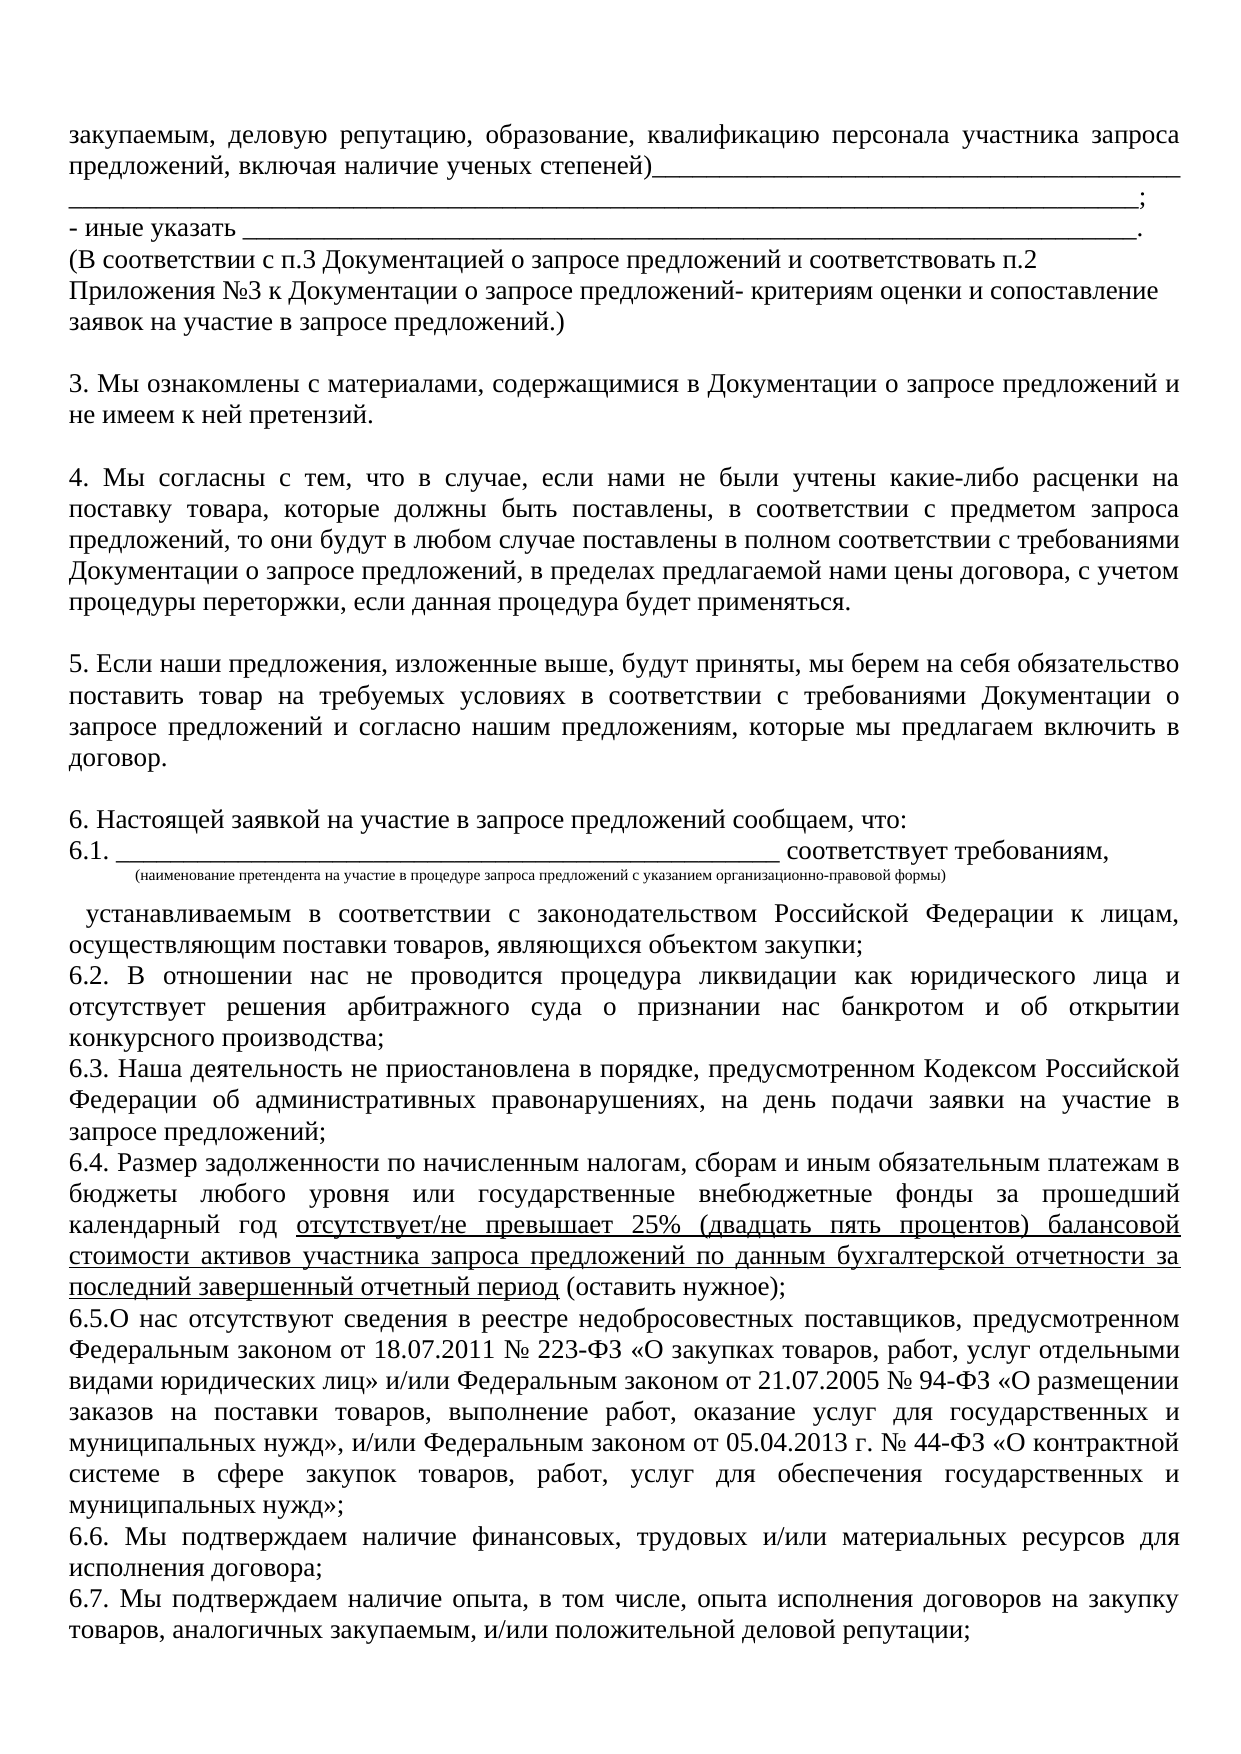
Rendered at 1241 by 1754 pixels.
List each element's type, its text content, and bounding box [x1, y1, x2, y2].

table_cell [58, 803, 1192, 1644]
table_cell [58, 118, 1192, 429]
table_cell 4. Мы согласны с тем, что в случае, если нами не были учтены какие-либо расценки на поставку товара, которые должны быть поставлены, в соответствии с предметом запроса предложений, то они будут в любом случае поставлены в полном соответствии с требованиями Документации о запросе предложений, в пределах предлагаемой нами цены договора, с учетом процедуры переторжки, если данная процедура будет применяться. [58, 430, 1192, 648]
table_cell 5. Если наши предложения, изложенные выше, будут приняты, мы берем на себя обязательство поставить товар на требуемых условиях в соответствии с требованиями Документации о запросе предложений и согласно нашим предложениям, которые мы предлагаем включить в договор. [58, 648, 1192, 803]
